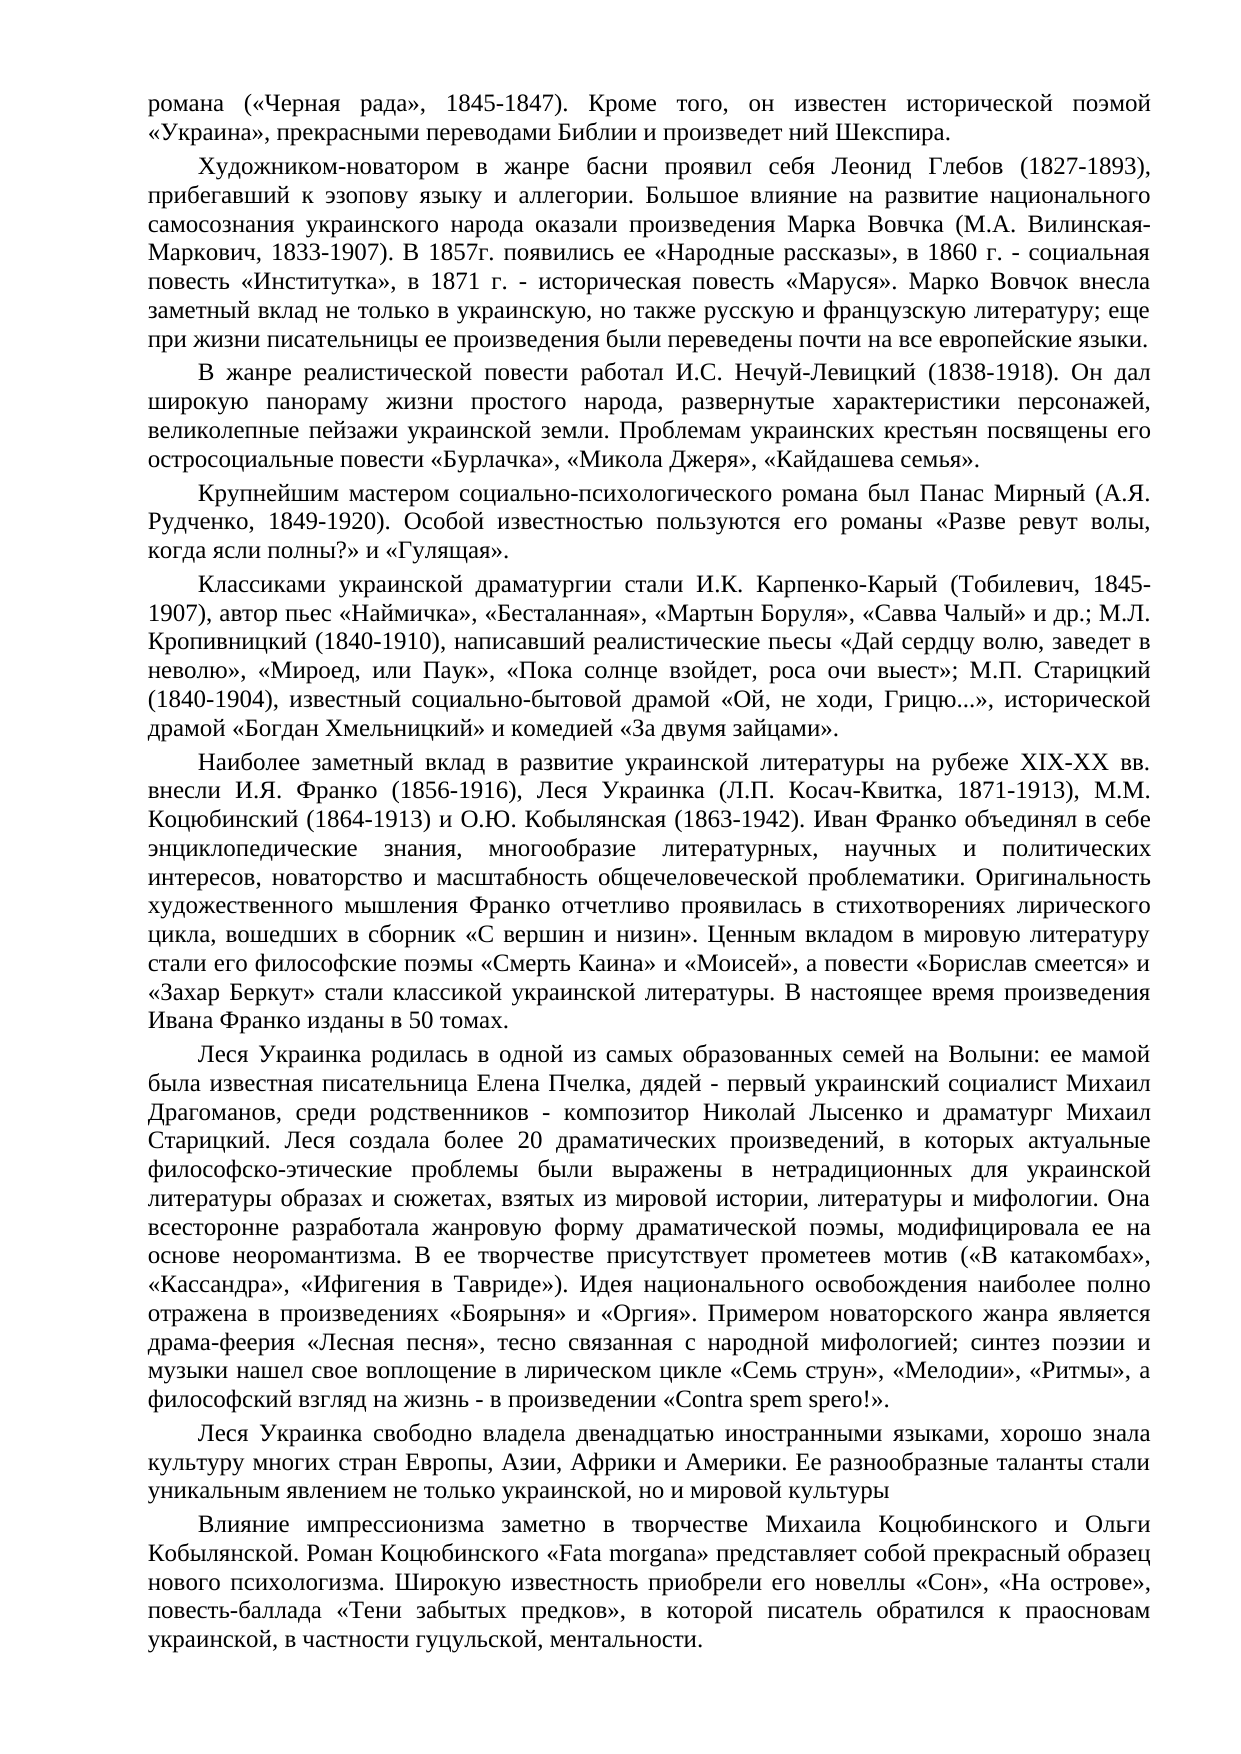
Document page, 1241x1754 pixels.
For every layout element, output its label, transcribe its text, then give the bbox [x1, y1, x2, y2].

text Наиболее заметный вклад в развитие украинской литературы на рубеже XIX-XX вв. внесли И.Я. Франко (1856-1916), Леся Украинка (Л.П. Косач-Квитка, 1871-1913), М.М. Коцюбинский (1864-1913) и О.Ю. Кобылянская (1863-1942). Иван Франко объединял в себе энциклопедические знания, многообразие литературных, научных и политических интересов, новаторство и масштабность общечеловеческой проблематики. Оригинальность художественного мышления Франко отчетливо проявилась в стихотворениях лирического цикла, вошедших в сборник «С вершин и низин». Ценным вкладом в мировую литературу стали его философские поэмы «Смерть Каина» и «Моисей», а повести «Борислав смеется» и «Захар Беркут» стали классикой украинской литературы. В настоящее время произведения Ивана Франко изданы в 50 томах. [148, 747, 1152, 1034]
text Художником-новатором в жанре басни проявил себя Леонид Глебов (1827-1893), прибегавший к эзопову языку и аллегории. Большое влияние на развитие национального самосознания украинского народа оказали произведения Марка Вовчка (М.А. Вилинская-Маркович, 1833-1907). В 1857г. появились ее «Народные рассказы», в 1860 г. - социальная повесть «Институтка», в 1871 г. - историческая повесть «Маруся». Марко Вовчок внесла заметный вклад не только в украинскую, но также русскую и французскую литературу; еще при жизни писательницы ее произведения были переведены почти на все европейские языки. [148, 151, 1152, 352]
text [148, 88, 1152, 146]
text Классиками украинской драматургии стали И.К. Карпенко-Карый (Тобилевич, 1845-1907), автор пьес «Наймичка», «Бесталанная», «Мартын Боруля», «Савва Чалый» и др.; М.Л. Кропивницкий (1840-1910), написавший реалистические пьесы «Дай сердцу волю, заведет в неволю», «Мироед, или Паук», «Пока солнце взойдет, роса очи выест»; М.П. Старицкий (1840-1904), известный социально-бытовой драмой «Ой, не ходи, Грицю...», исторической драмой «Богдан Хмельницкий» и комедией «За двумя зайцами». [148, 569, 1152, 741]
text Крупнейшим мастером социально-психологического романа был Панас Мирный (А.Я. Рудченко, 1849-1920). Особой известностью пользуются его романы «Разве ревут волы, когда ясли полны?» и «Гулящая». [148, 478, 1152, 564]
text Влияние импрессионизма заметно в творчестве Михаила Коцюбинского и Ольги Кобылянской. Роман Коцюбинского «Fata morgana» представляет собой прекрасный образец нового психологизма. Широкую известность приобрели его новеллы «Сон», «На острове», повесть-баллада «Тени забытых предков», в которой писатель обратился к праосновам украинской, в частности гуцульской, ментальности. [148, 1509, 1152, 1653]
text Леся Украинка свободно владела двенадцатью иностранными языками, хорошо знала культуру многих стран Европы, Азии, Африки и Америки. Ее разнообразные таланты стали уникальным явлением не только украинской, но и мировой культуры [148, 1418, 1152, 1504]
text Леся Украинка родилась в одной из самых образованных семей на Волыни: ее мамой была известная писательница Елена Пчелка, дядей - первый украинский социалист Михаил Драгоманов, среди родственников - композитор Николай Лысенко и драматург Михаил Старицкий. Леся создала более 20 драматических произведений, в которых актуальные философско-этические проблемы были выражены в нетрадиционных для украинской литературы образах и сюжетах, взятых из мировой истории, литературы и мифологии. Она всесторонне разработала жанровую форму драматической поэмы, модифицировала ее на основе неоромантизма. В ее творчестве присутствует прометеев мотив («В катакомбах», «Кассандра», «Ифигения в Тавриде»). Идея национального освобождения наиболее полно отражена в произведениях «Боярыня» и «Оргия». Примером новаторского жанра является драма-феерия «Лесная песня», тесно связанная с народной мифологией; синтез поэзии и музыки нашел свое воплощение в лирическом цикле «Семь струн», «Мелодии», «Ритмы», а философский взгляд на жизнь - в произведении «Contra spem spero!». [148, 1039, 1152, 1413]
text В жанре реалистической повести работал И.С. Нечуй-Левицкий (1838-1918). Он дал широкую панораму жизни простого народа, развернутые характеристики персонажей, великолепные пейзажи украинской земли. Проблемам украинских крестьян посвящены его остросоциальные повести «Бурлачка», «Микола Джеря», «Кайдашева семья». [148, 357, 1152, 472]
